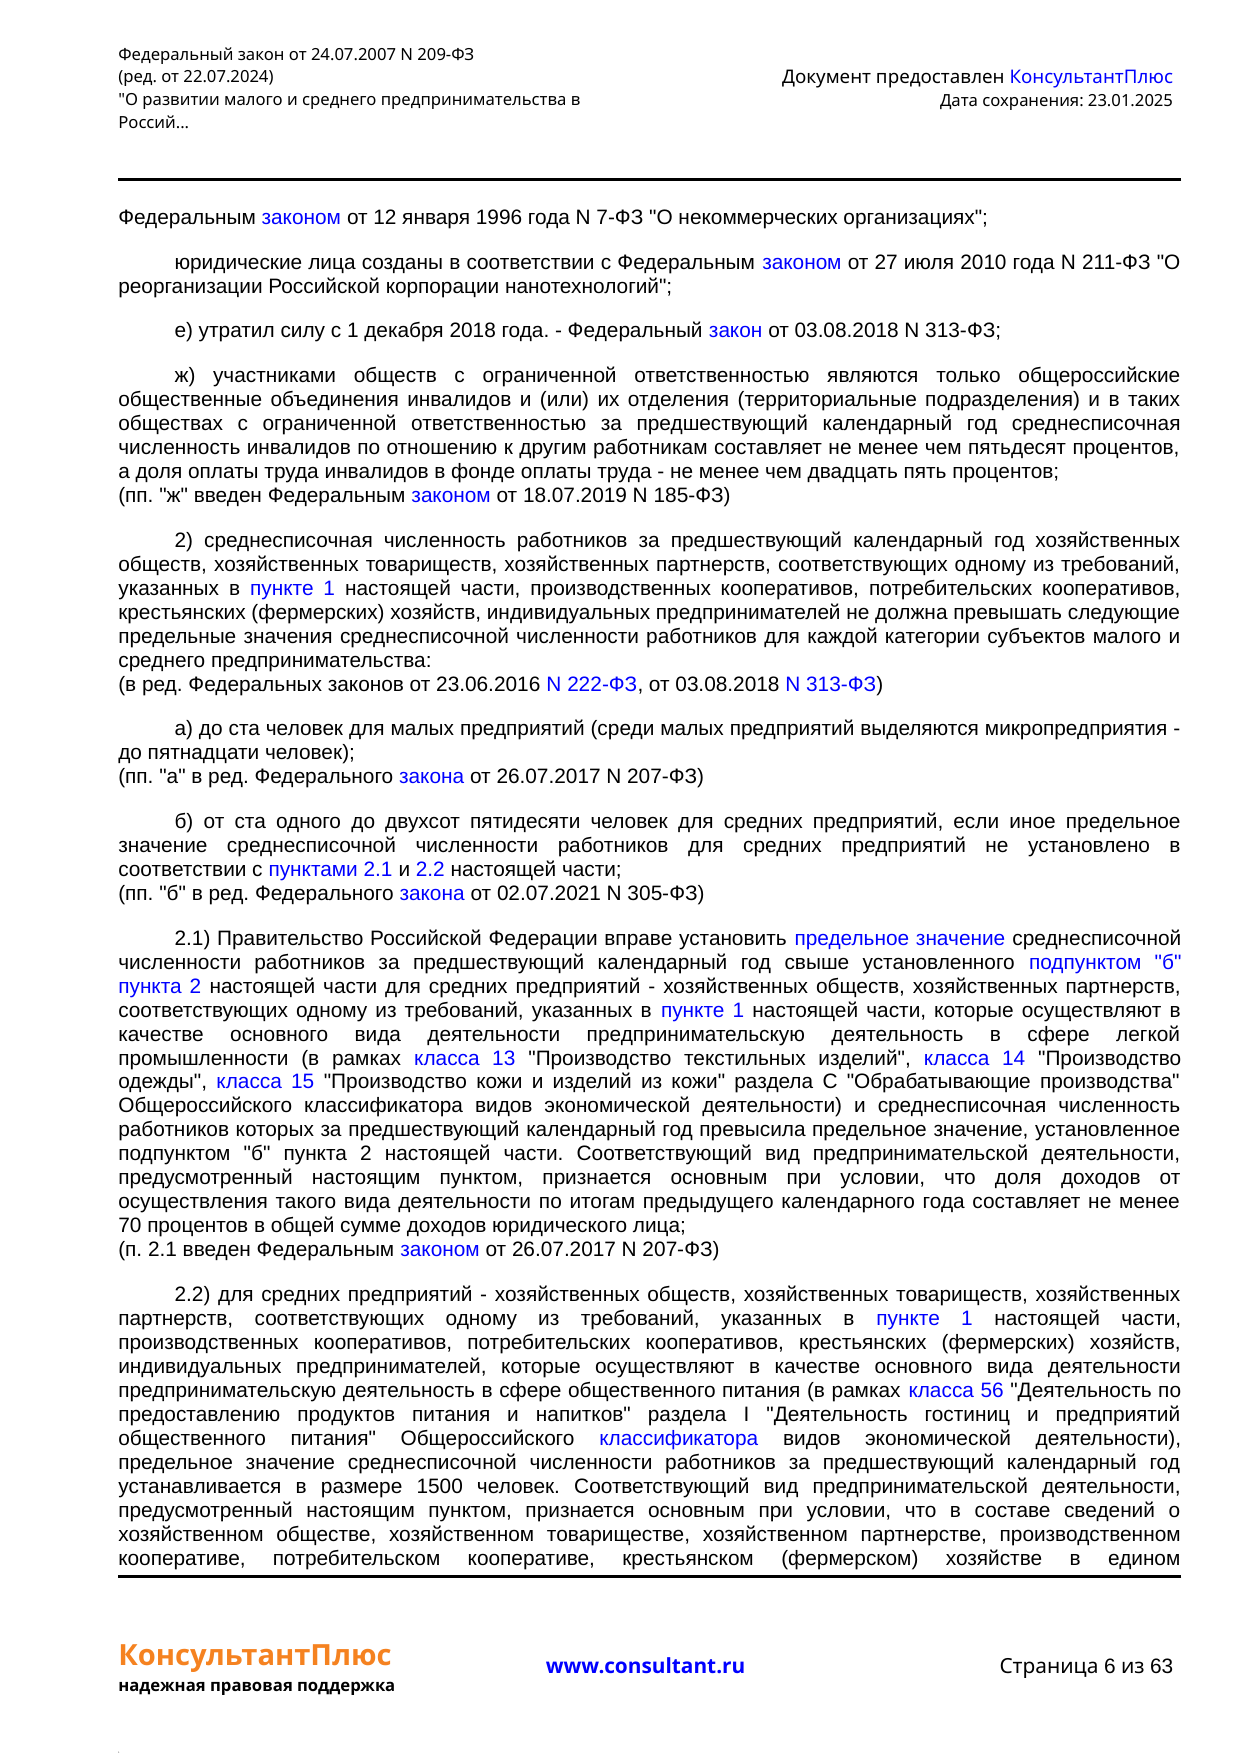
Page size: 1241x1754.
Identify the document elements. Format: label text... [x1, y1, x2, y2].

text (п. 2.1 введен Федеральным законом от 26.07.2017 N 207-ФЗ) [118, 1237, 1181, 1261]
text 2) среднесписочная численность работников за предшествующий календарный год хозяйственных обществ, хозяйственных товариществ, хозяйственных партнерств, соответствующих одному из требований, указанных в пункте 1 настоящей части, производственных кооперативов, потребительских кооперативов, крестьянских (фермерских) хозяйств, индивидуальных предпринимателей не должна превышать следующие предельные значения среднесписочной численности работников для каждой категории субъектов малого и среднего предпринимательства: [118, 528, 1181, 671]
text (пп. "ж" введен Федеральным законом от 18.07.2019 N 185-ФЗ) [118, 483, 1181, 507]
text (пп. "а" в ред. Федерального закона от 26.07.2017 N 207-ФЗ) [118, 764, 1181, 788]
text (пп. "б" в ред. Федерального закона от 02.07.2021 N 305-ФЗ) [118, 881, 1181, 905]
text 2.1) Правительство Российской Федерации вправе установить предельное значение среднесписочной численности работников за предшествующий календарный год свыше установленного подпунктом "б" пункта 2 настоящей части для средних предприятий - хозяйственных обществ, хозяйственных партнерств, соответствующих одному из требований, указанных в пункте 1 настоящей части, которые осуществляют в качестве основного вида деятельности предпринимательскую деятельность в сфере легкой промышленности (в рамках класса 13 "Производство текстильных изделий", класса 14 "Производство одежды", класса 15 "Производство кожи и изделий из кожи" раздела С "Обрабатывающие производства" Общероссийского классификатора видов экономической деятельности) и среднесписочная численность работников которых за предшествующий календарный год превысила предельное значение, установленное подпунктом "б" пункта 2 настоящей части. Соответствующий вид предпринимательской деятельности, предусмотренный настоящим пунктом, признается основным при условии, что доля доходов от осуществления такого вида деятельности по итогам предыдущего календарного года составляет не менее 70 процентов в общей сумме доходов юридического лица; [118, 926, 1181, 1237]
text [118, 1282, 1181, 1569]
text ж) участниками обществ с ограниченной ответственностью являются только общероссийские общественные объединения инвалидов и (или) их отделения (территориальные подразделения) и в таких обществах с ограниченной ответственностью за предшествующий календарный год среднесписочная численность инвалидов по отношению к другим работникам составляет не менее чем пятьдесят процентов, а доля оплаты труда инвалидов в фонде оплаты труда - не менее чем двадцать пять процентов; [118, 363, 1181, 483]
text юридические лица созданы в соответствии с Федеральным законом от 27 июля 2010 года N 211-ФЗ "О реорганизации Российской корпорации нанотехнологий"; [118, 249, 1181, 297]
text б) от ста одного до двухсот пятидесяти человек для средних предприятий, если иное предельное значение среднесписочной численности работников для средних предприятий не установлено в соответствии с пунктами 2.1 и 2.2 настоящей части; [118, 809, 1181, 881]
text а) до ста человек для малых предприятий (среди малых предприятий выделяются микропредприятия - до пятнадцати человек); [118, 716, 1181, 764]
text е) утратил силу с 1 декабря 2018 года. - Федеральный закон от 03.08.2018 N 313-ФЗ; [118, 318, 1181, 342]
text (в ред. Федеральных законов от 23.06.2016 N 222-ФЗ, от 03.08.2018 N 313-ФЗ) [118, 671, 1181, 695]
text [118, 205, 1181, 229]
